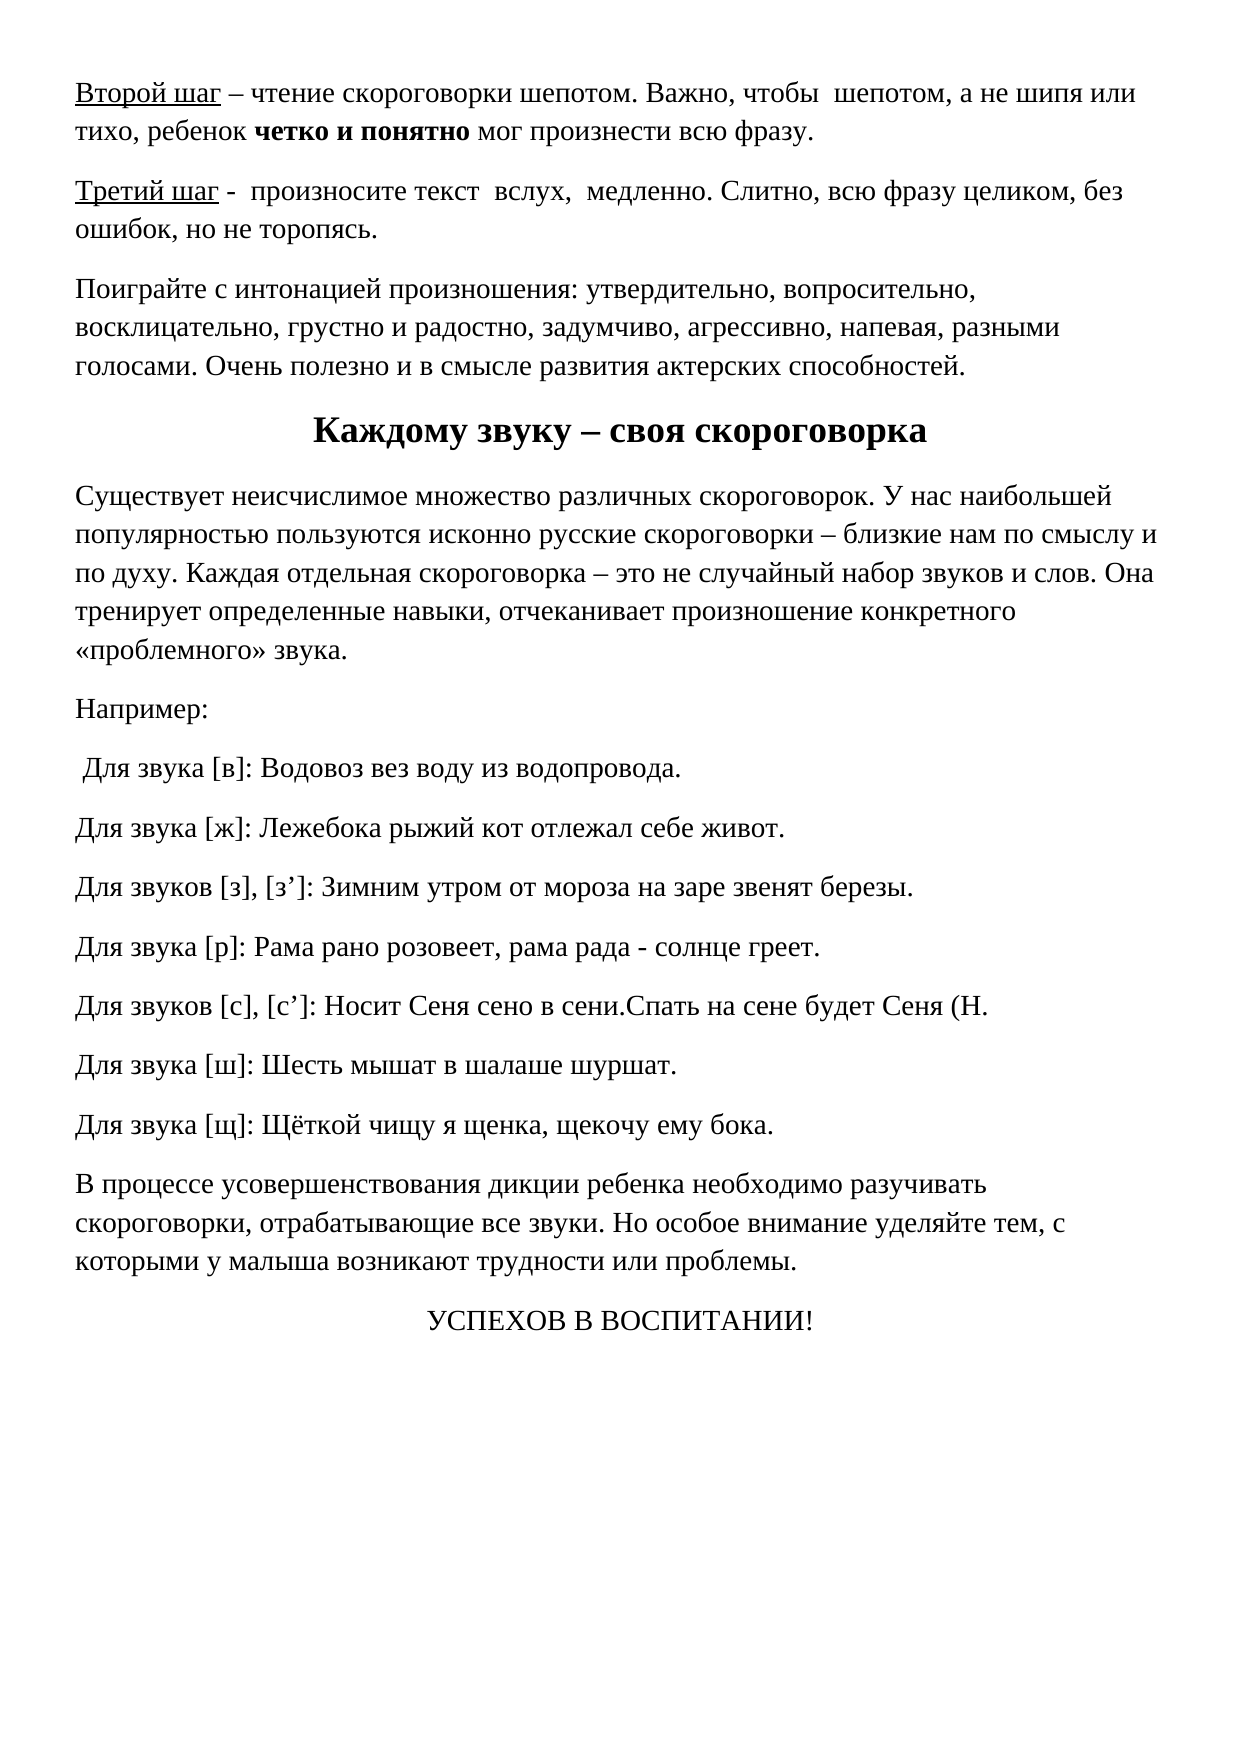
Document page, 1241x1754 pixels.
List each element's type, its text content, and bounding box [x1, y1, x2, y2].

text Для звуков [з], [з’]: Зимним утром от мороза на заре звенят березы. [75, 869, 1165, 903]
text Для звуков [с], [с’]: Носит Сеня сено в сени.Спать на сене будет Сеня (Н. [75, 988, 1165, 1022]
text УСПЕХОВ В ВОСПИТАНИИ! [75, 1303, 1165, 1336]
text Для звука [ж]: Лежебока рыжий кот отлежал себе живот. [75, 810, 1165, 843]
text Для звука [в]: Водовоз вез воду из водопровода. [75, 751, 1165, 784]
text В процессе усовершенствования дикции ребенка необходимо разучивать скороговорки, отрабатывающие все звуки. Но особое внимание уделяйте тем, с которыми у малыша возникают трудности или проблемы. [75, 1166, 1165, 1277]
text Например: [75, 691, 1165, 725]
text Существует неисчислимое множество различных скороговорок. У нас наибольшей популярностью пользуются исконно русские скороговорки – близкие нам по смыслу и по духу. Каждая отдельная скороговорка – это не случайный набор звуков и слов. Она тренирует определенные навыки, отчеканивает произношение конкретного «проблемного» звука. [75, 478, 1165, 665]
text Поиграйте с интонацией произношения: утвердительно, вопросительно, восклицательно, грустно и радостно, задумчиво, агрессивно, напевая, разными голосами. Очень полезно и в смысле развития актерских способностей. [75, 271, 1165, 381]
text Для звука [щ]: Щёткой чищу я щенка, щекочу ему бока. [75, 1107, 1165, 1140]
text Каждому звуку – своя скороговорка [75, 407, 1165, 450]
text Для звука [р]: Рама рано розовеет, рама рада - солнце греет. [75, 929, 1165, 962]
text Третий шаг - произносите текст вслух, медленно. Слитно, всю фразу целиком, без ошибок, но не торопясь. [75, 173, 1165, 245]
text Для звука [ш]: Шесть мышат в шалаше шуршат. [75, 1047, 1165, 1081]
text Второй шаг – чтение скороговорки шепотом. Важно, чтобы шепотом, а не шипя или тихо, ребенок четко и понятно мог произнести всю фразу. [75, 75, 1165, 147]
